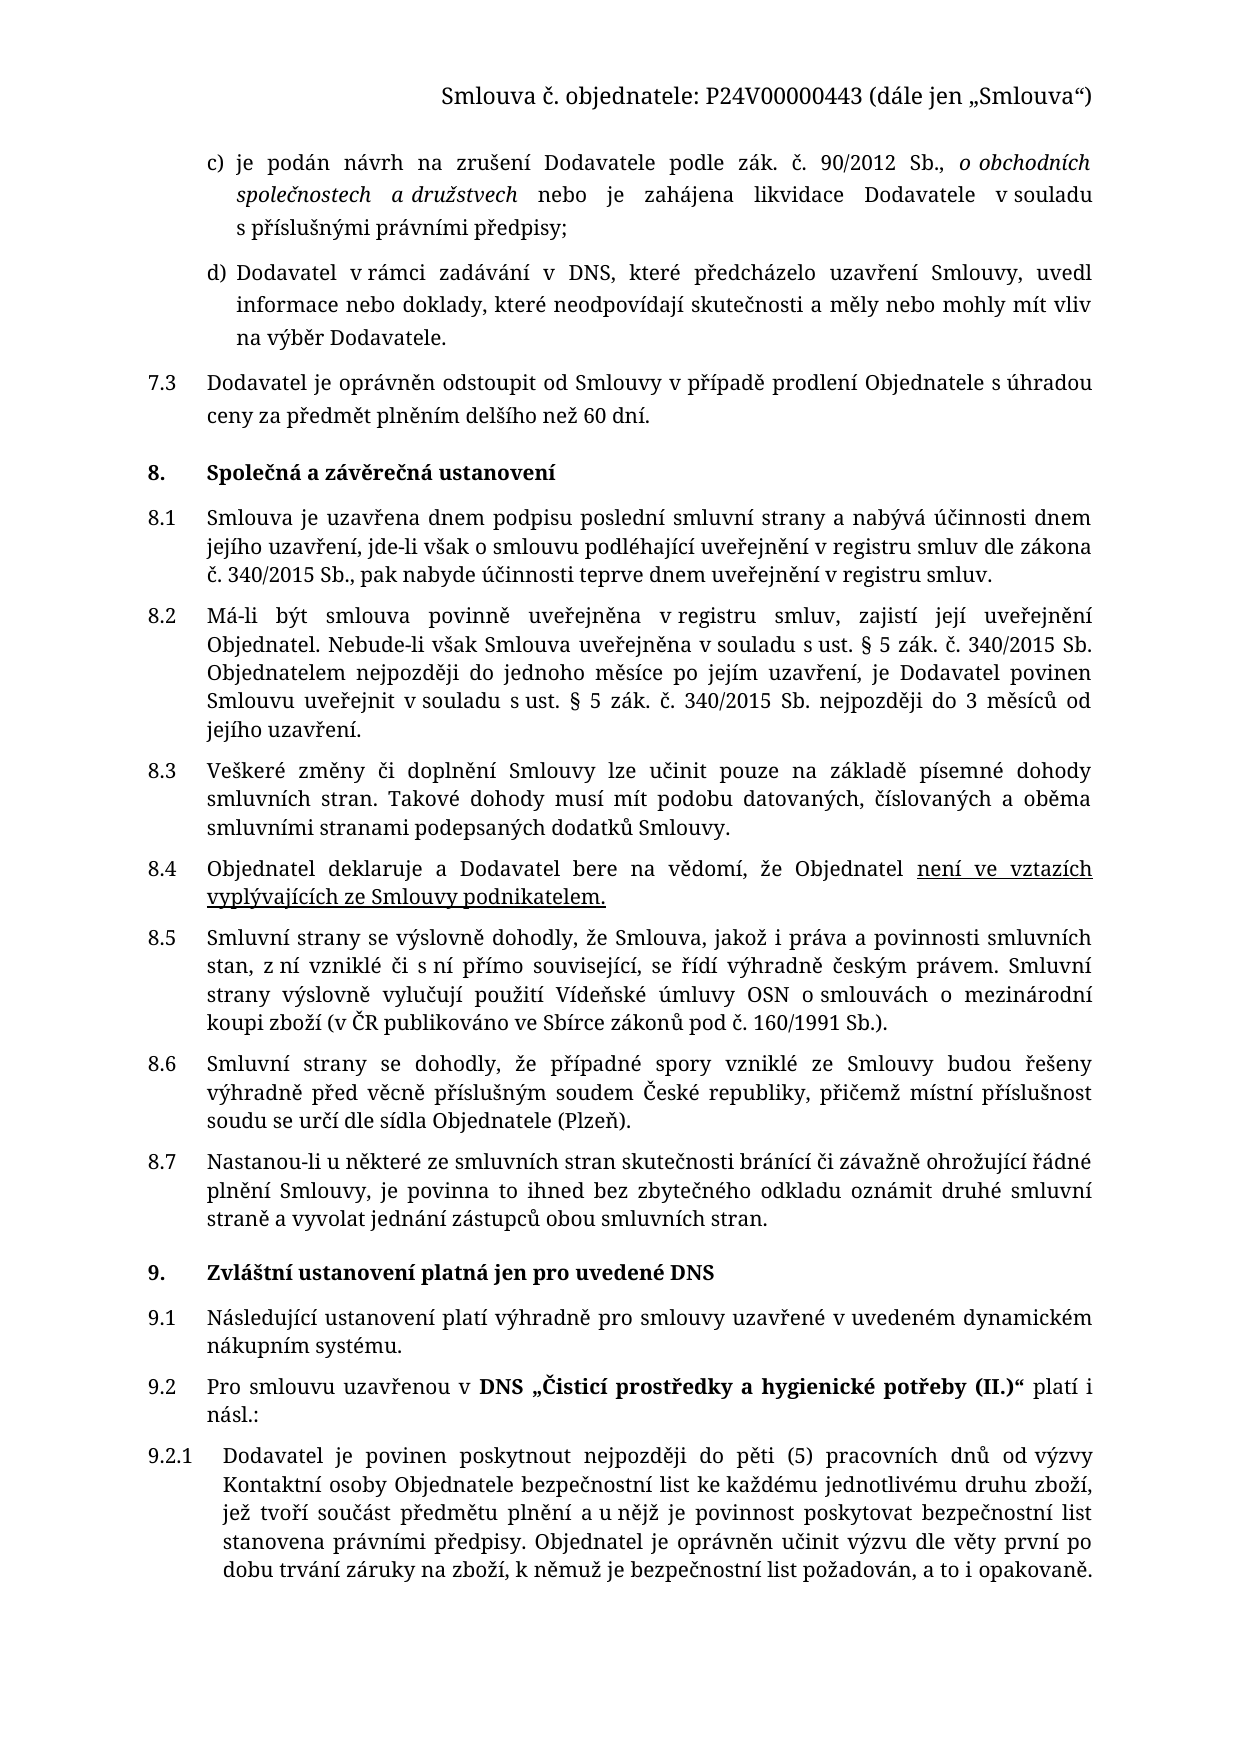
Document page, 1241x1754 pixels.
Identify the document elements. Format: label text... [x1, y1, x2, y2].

list Má-li být smlouva povinně uveřejněna v registru smluv, zajistí její uveřejnění Objednatel. Nebude-li však Smlouva uveřejněna v souladu s ust. § 5 zák. č. 340/2015 Sb. Objednatelem nejpozději do jednoho měsíce po jejím uzavření, je Dodavatel povinen Smlouvu uveřejnit v souladu s ust. § 5 zák. č. 340/2015 Sb. nejpozději do 3 měsíců od jejího uzavření. [148, 601, 1093, 743]
list Nastanou-li u některé ze smluvních stran skutečnosti bránící či závažně ohrožující řádné plnění Smlouvy, je povinna to ihned bez zbytečného odkladu oznámit druhé smluvní straně a vyvolat jednání zástupců obou smluvních stran. [148, 1147, 1093, 1233]
list Smlouva je uzavřena dnem podpisu poslední smluvní strany a nabývá účinnosti dnem jejího uzavření, jde-li však o smlouvu podléhající uveřejnění v registru smluv dle zákona č. 340/2015 Sb., pak nabyde účinnosti teprve dnem uveřejnění v registru smluv. [148, 503, 1093, 589]
list Zvláštní ustanovení platná jen pro uvedené DNS [148, 1258, 1093, 1286]
list Společná a závěrečná ustanovení [148, 458, 1093, 487]
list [148, 1441, 1093, 1584]
list Pro smlouvu uzavřenou v DNS „Čisticí prostředky a hygienické potřeby (II.)“ platí i násl.: [148, 1372, 1093, 1429]
list Následující ustanovení platí výhradně pro smlouvy uzavřené v uvedeném dynamickém nákupním systému. [148, 1303, 1093, 1359]
list Veškeré změny či doplnění Smlouvy lze učinit pouze na základě písemné dohody smluvních stran. Takové dohody musí mít podobu datovaných, číslovaných a oběma smluvními stranami podepsaných dodatků Smlouvy. [148, 756, 1093, 841]
list Smluvní strany se dohodly, že případné spory vzniklé ze Smlouvy budou řešeny výhradně před věcně příslušným soudem České republiky, přičemž místní příslušnost soudu se určí dle sídla Objednatele (Plzeň). [148, 1049, 1093, 1135]
list Dodavatel v rámci zadávání v DNS, které předcházelo uzavření Smlouvy, uvedl informace nebo doklady, které neodpovídají skutečnosti a měly nebo mohly mít vliv na výběr Dodavatele. [207, 258, 1093, 352]
list Objednatel deklaruje a Dodavatel bere na vědomí, že Objednatel není ve vztazích vyplývajících ze Smlouvy podnikatelem. [148, 854, 1093, 911]
list je podán návrh na zrušení Dodavatele podle zák. č. 90/2012 Sb., o obchodních společnostech a družstvech nebo je zahájena likvidace Dodavatele v souladu s příslušnými právními předpisy; [207, 148, 1093, 241]
list Dodavatel je oprávněn odstoupit od Smlouvy v případě prodlení Objednatele s úhradou ceny za předmět plněním delšího než 60 dní. [148, 368, 1093, 429]
list Smluvní strany se výslovně dohodly, že Smlouva, jakož i práva a povinnosti smluvních stan, z ní vzniklé či s ní přímo související, se řídí výhradně českým právem. Smluvní strany výslovně vylučují použití Vídeňské úmluvy OSN o smlouvách o mezinárodní koupi zboží (v ČR publikováno ve Sbírce zákonů pod č. 160/1991 Sb.). [148, 923, 1093, 1037]
